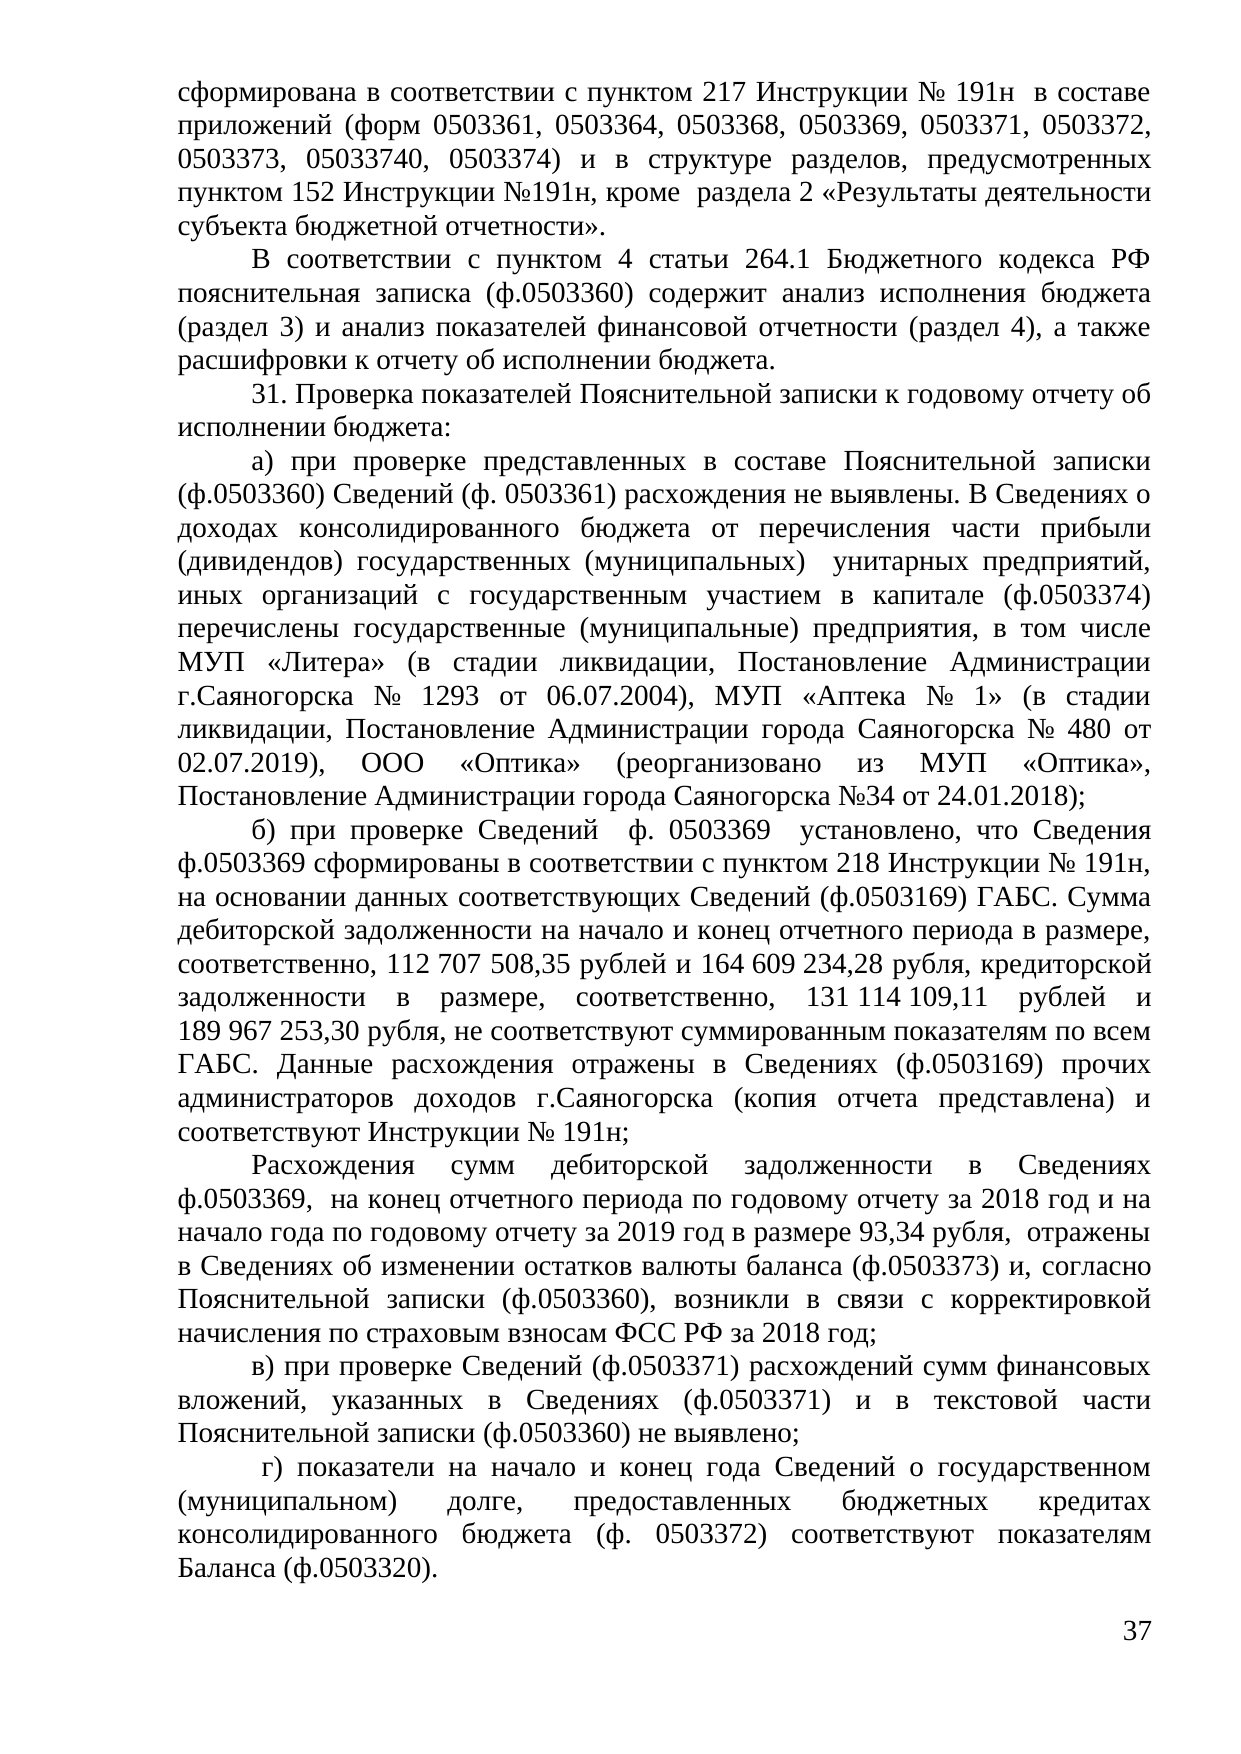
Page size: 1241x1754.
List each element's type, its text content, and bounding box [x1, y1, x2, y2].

text В соответствии с пунктом 4 статьи 264.1 Бюджетного кодекса РФ пояснительная записка (ф.0503360) содержит анализ исполнения бюджета (раздел 3) и анализ показателей финансовой отчетности (раздел 4), а также расшифровки к отчету об исполнении бюджета. [177, 242, 1152, 376]
text Расхождения сумм дебиторской задолженности в Сведениях ф.0503369, на конец отчетного периода по годовому отчету за 2018 год и на начало года по годовому отчету за 2019 год в размере 93,34 рубля, отражены в Сведениях об изменении остатков валюты баланса (ф.0503373) и, согласно Пояснительной записки (ф.0503360), возникли в связи с корректировкой начисления по страховым взносам ФСС РФ за 2018 год; [177, 1147, 1152, 1348]
text а) при проверке представленных в составе Пояснительной записки (ф.0503360) Сведений (ф. 0503361) расхождения не выявлены. В Сведениях о доходах консолидированного бюджета от перечисления части прибыли (дивидендов) государственных (муниципальных) унитарных предприятий, иных организаций с государственным участием в капитале (ф.0503374) перечислены государственные (муниципальные) предприятия, в том числе МУП «Литера» (в стадии ликвидации, Постановление Администрации г.Саяногорска № 1293 от 06.07.2004), МУП «Аптека № 1» (в стадии ликвидации, Постановление Администрации города Саяногорска № 480 от 02.07.2019), ООО «Оптика» (реорганизовано из МУП «Оптика», Постановление Администрации города Саяногорска №34 от 24.01.2018); [177, 443, 1152, 812]
text 31. Проверка показателей Пояснительной записки к годовому отчету об исполнении бюджета: [177, 376, 1152, 443]
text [177, 74, 1152, 242]
text б) при проверке Сведений ф. 0503369 установлено, что Сведения ф.0503369 сформированы в соответствии с пунктом 218 Инструкции № 191н, на основании данных соответствующих Сведений (ф.0503169) ГАБС. Сумма дебиторской задолженности на начало и конец отчетного периода в размере, соответственно, 112 707 508,35 рублей и 164 609 234,28 рубля, кредиторской задолженности в размере, соответственно, 131 114 109,11 рублей и 189 967 253,30 рубля, не соответствуют суммированным показателям по всем ГАБС. Данные расхождения отражены в Сведениях (ф.0503169) прочих администраторов доходов г.Саяногорска (копия отчета представлена) и соответствуют Инструкции № 191н; [177, 812, 1152, 1147]
text г) показатели на начало и конец года Сведений о государственном (муниципальном) долге, предоставленных бюджетных кредитах консолидированного бюджета (ф. 0503372) соответствуют показателям Баланса (ф.0503320). [177, 1449, 1152, 1583]
text в) при проверке Сведений (ф.0503371) расхождений сумм финансовых вложений, указанных в Сведениях (ф.0503371) и в текстовой части Пояснительной записки (ф.0503360) не выявлено; [177, 1348, 1152, 1449]
